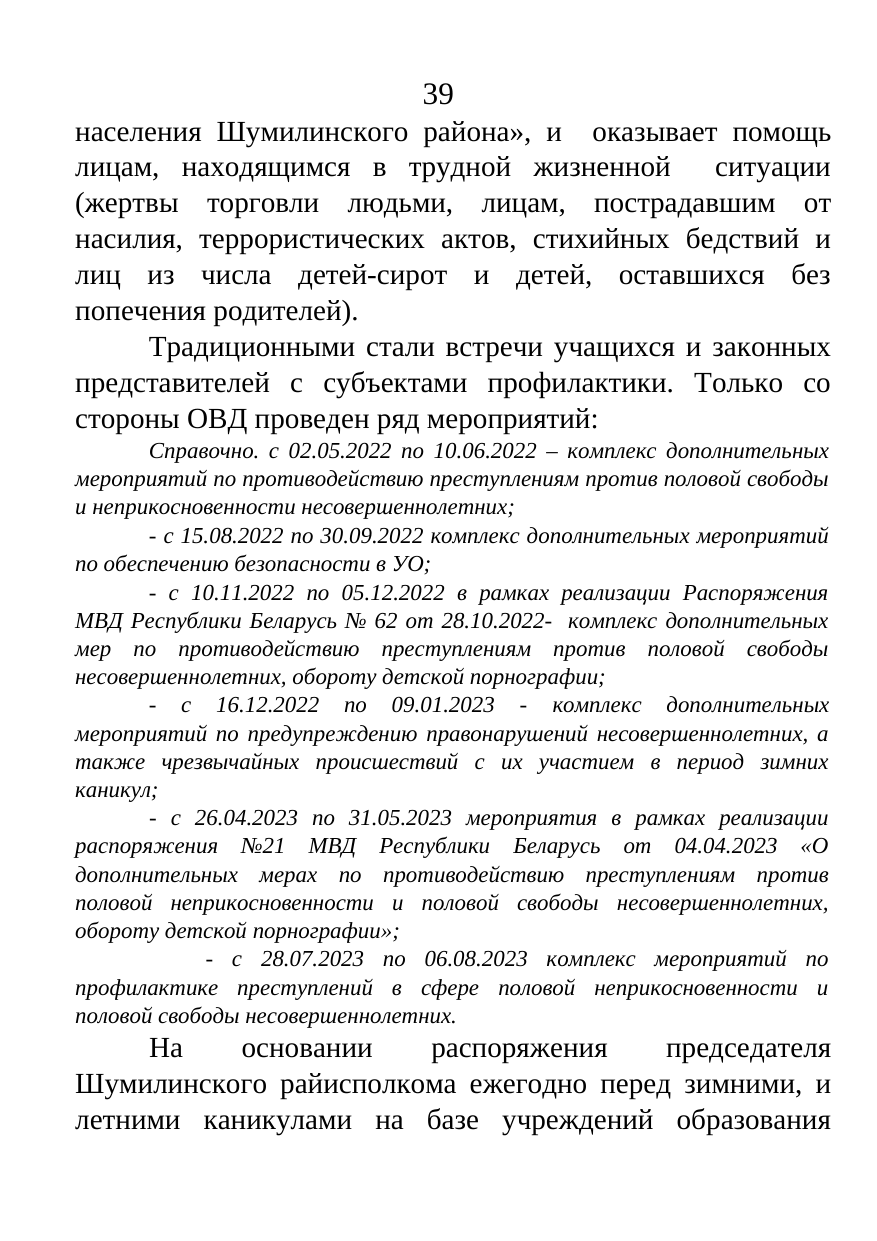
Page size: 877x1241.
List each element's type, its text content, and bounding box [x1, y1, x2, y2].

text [75, 1030, 832, 1135]
text - с 26.04.2023 по 31.05.2023 мероприятия в рамках реализации распоряжения №21 МВД Республики Беларусь от 04.04.2023 «О дополнительных мерах по противодействию преступлениям против половой неприкосновенности и половой свободы несовершеннолетних, обороту детской порнографии»; [75, 804, 832, 943]
text Справочно. с 02.05.2022 по 10.06.2022 – комплекс дополнительных мероприятий по противодействию преступлениям против половой свободы и неприкосновенности несовершеннолетних; [75, 437, 832, 520]
text Традиционными стали встречи учащихся и законных представителей с субъектами профилактики. Только со стороны ОВД проведен ряд мероприятий: [75, 329, 832, 434]
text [75, 114, 832, 326]
text - с 15.08.2022 по 30.09.2022 комплекс дополнительных мероприятий по обеспечению безопасности в УО; [75, 522, 832, 576]
text - с 16.12.2022 по 09.01.2023 - комплекс дополнительных мероприятий по предупреждению правонарушений несовершеннолетних, а также чрезвычайных происшествий с их участием в период зимних каникул; [75, 691, 832, 802]
text - с 10.11.2022 по 05.12.2022 в рамках реализации Распоряжения МВД Республики Беларусь № 62 от 28.10.2022- комплекс дополнительных мер по противодействию преступлениям против половой свободы несовершеннолетних, обороту детской порнографии; [75, 578, 832, 689]
text - с 28.07.2023 по 06.08.2023 комплекс мероприятий по профилактике преступлений в сфере половой неприкосновенности и половой свободы несовершеннолетних. [75, 945, 832, 1028]
